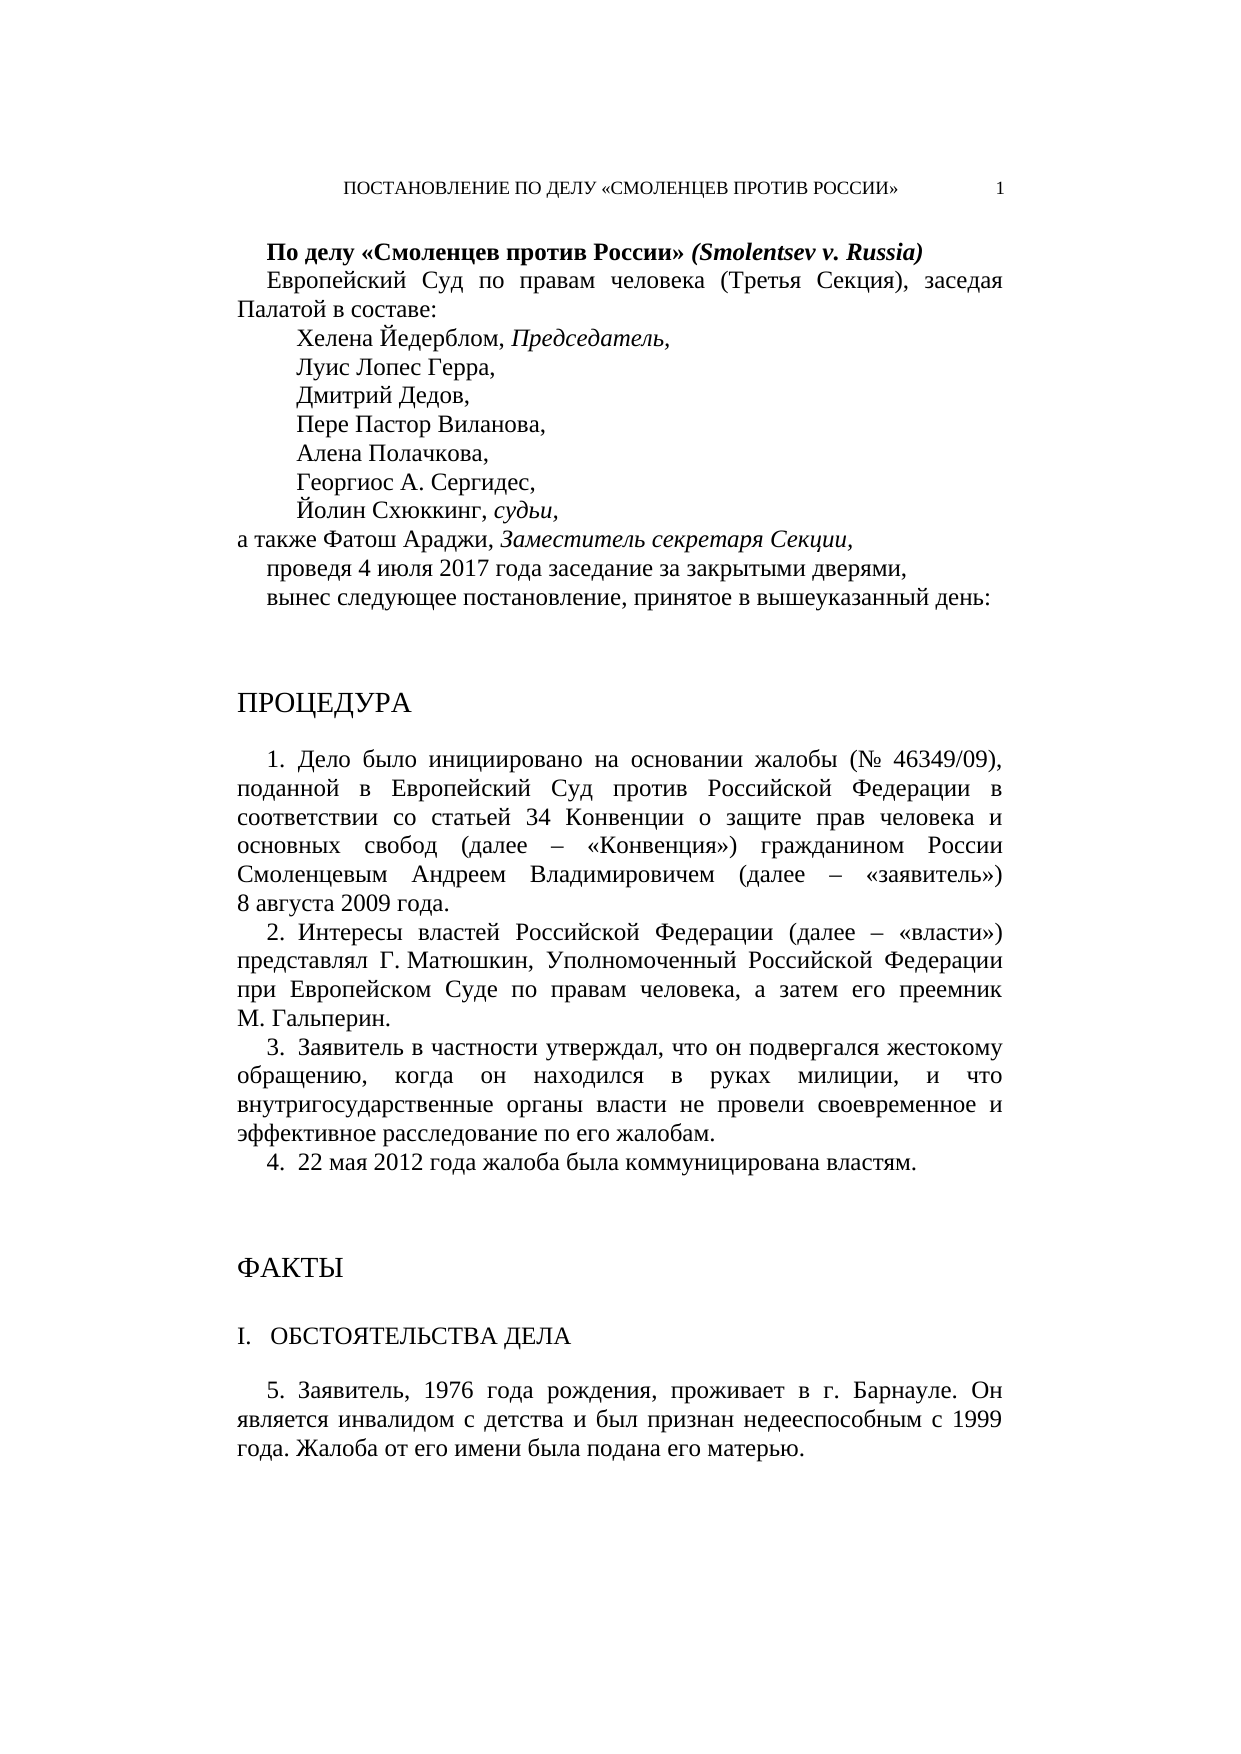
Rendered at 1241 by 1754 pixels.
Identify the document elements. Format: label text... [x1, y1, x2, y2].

text Хелена Йедерблом, Председатель, Луис Лопес Герра, Дмитрий Дедов, Пере Пастор Виланова, Алена Полачкова, Георгиос А. Сергидес, Йолин Схюккинг, судьи, а также Фатош Араджи, Заместитель секретаря Секции, [237, 323, 1003, 553]
text По делу «Смоленцев против России» (Smolentsev v. Russia) [237, 237, 1003, 266]
text 3. Заявитель в частности утверждал, что он подвергался жестокому обращению, когда он находился в руках милиции, и что внутригосударственные органы власти не провели своевременное и эффективное расследование по его жалобам. [237, 1032, 1003, 1147]
subtitle I. ОБСТОЯТЕЛЬСТВА ДЕЛА [237, 1321, 1003, 1350]
title ФАКТЫ [237, 1250, 1003, 1284]
text 1. Дело было инициировано на основании жалобы (№ 46349/09), поданной в Европейский Суд против Российской Федерации в соответствии со статьей 34 Конвенции о защите прав человека и основных свобод (далее – «Конвенция») гражданином России Смоленцевым Андреем Владимировичем (далее – «заявитель») 8 августа 2009 года. [237, 744, 1003, 917]
text 4. 22 мая 2012 года жалоба была коммуницирована властям. [237, 1147, 1003, 1175]
title ПРОЦЕДУРА [237, 686, 1003, 719]
text проведя 4 июля 2017 года заседание за закрытыми дверями, [237, 553, 1003, 582]
text 5. Заявитель, 1976 года рождения, проживает в г. Барнауле. Он является инвалидом с детства и был признан недееспособным с 1999 года. Жалоба от его имени была подана его матерью. [237, 1375, 1003, 1461]
text Европейский Суд по правам человека (Третья Секция), заседая Палатой в составе: [237, 266, 1003, 323]
text вынес следующее постановление, принятое в вышеуказанный день: [237, 582, 1003, 611]
text 2. Интересы властей Российской Федерации (далее – «власти») представлял Г. Матюшкин, Уполномоченный Российской Федерации при Европейском Суде по правам человека, а затем его преемник М. Гальперин. [237, 917, 1003, 1032]
